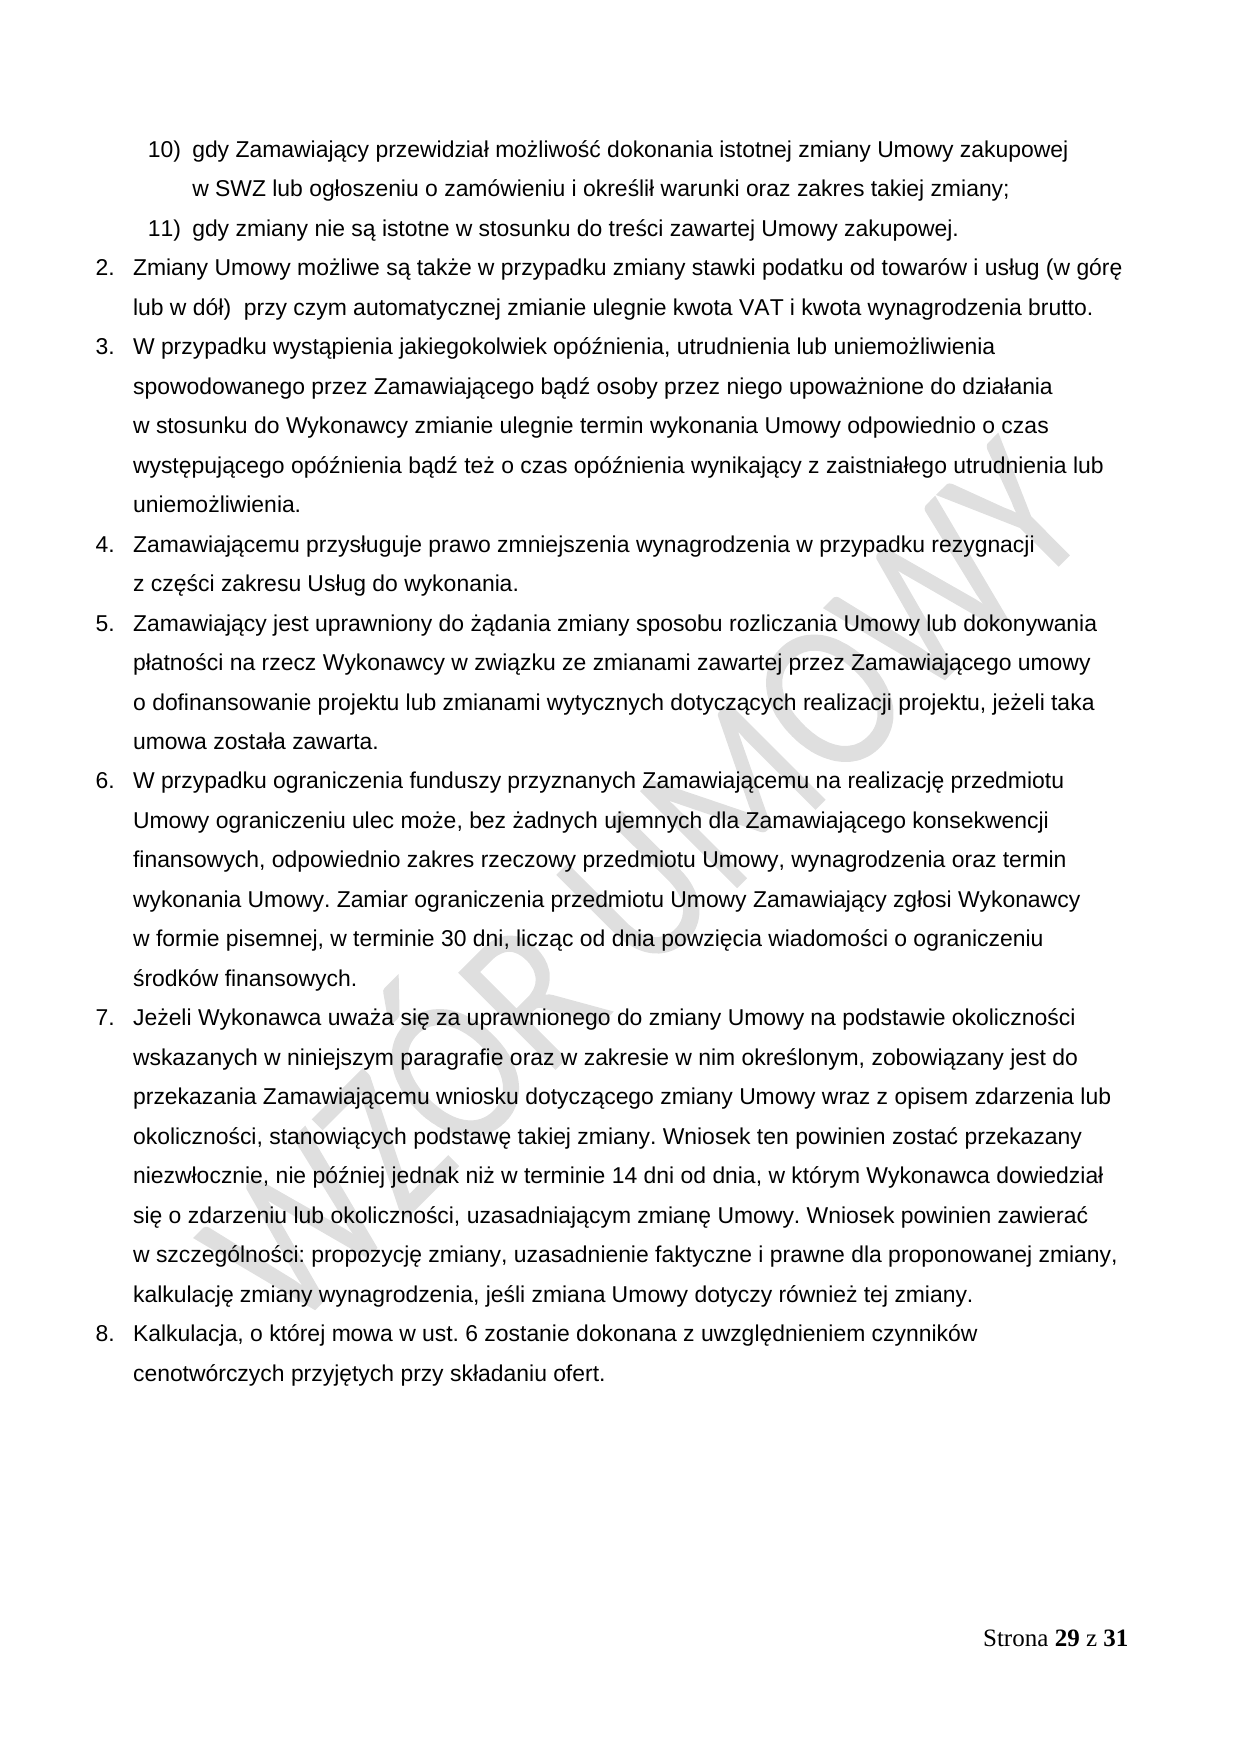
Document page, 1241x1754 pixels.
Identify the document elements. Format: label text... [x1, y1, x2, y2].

list W przypadku ograniczenia funduszy przyznanych Zamawiającemu na realizację przedmiotu Umowy ograniczeniu ulec może, bez żadnych ujemnych dla Zamawiającego konsekwencji finansowych, odpowiednio zakres rzeczowy przedmiotu Umowy, wynagrodzenia oraz termin wykonania Umowy. Zamiar ograniczenia przedmiotu Umowy Zamawiający zgłosi Wykonawcy w formie pisemnej, w terminie 30 dni, licząc od dnia powzięcia wiadomości o ograniczeniu środków finansowych. [95, 767, 1128, 991]
list Zamawiający jest uprawniony do żądania zmiany sposobu rozliczania Umowy lub dokonywania płatności na rzecz Wykonawcy w związku ze zmianami zawartej przez Zamawiającego umowy o dofinansowanie projektu lub zmianami wytycznych dotyczących realizacji projektu, jeżeli taka umowa została zawarta. [95, 609, 1128, 754]
list Kalkulacja, o której mowa w ust. 6 zostanie dokonana z uwzględnieniem czynników cenotwórczych przyjętych przy składaniu ofert. [95, 1320, 1128, 1508]
list Zamawiającemu przysługuje prawo zmniejszenia wynagrodzenia w przypadku rezygnacji z części zakresu Usług do wykonania. [95, 531, 1128, 596]
list gdy zmiany nie są istotne w stosunku do treści zawartej Umowy zakupowej. [148, 215, 1128, 241]
list W przypadku wystąpienia jakiegokolwiek opóźnienia, utrudnienia lub uniemożliwienia spowodowanego przez Zamawiającego bądź osoby przez niego upoważnione do działania w stosunku do Wykonawcy zmianie ulegnie termin wykonania Umowy odpowiednio o czas występującego opóźnienia bądź też o czas opóźnienia wynikający z zaistniałego utrudnienia lub uniemożliwienia. [95, 333, 1128, 517]
list Zmiany Umowy możliwe są także w przypadku zmiany stawki podatku od towarów i usług (w górę lub w dół) przy czym automatycznej zmianie ulegnie kwota VAT i kwota wynagrodzenia brutto. [95, 254, 1128, 320]
list gdy Zamawiający przewidział możliwość dokonania istotnej zmiany Umowy zakupowej w SWZ lub ogłoszeniu o zamówieniu i określił warunki oraz zakres takiej zmiany; [148, 136, 1128, 202]
list Jeżeli Wykonawca uważa się za uprawnionego do zmiany Umowy na podstawie okoliczności wskazanych w niniejszym paragrafie oraz w zakresie w nim określonym, zobowiązany jest do przekazania Zamawiającemu wniosku dotyczącego zmiany Umowy wraz z opisem zdarzenia lub okoliczności, stanowiących podstawę takiej zmiany. Wniosek ten powinien zostać przekazany niezwłocznie, nie później jednak niż w terminie 14 dni od dnia, w którym Wykonawca dowiedział się o zdarzeniu lub okoliczności, uzasadniającym zmianę Umowy. Wniosek powinien zawierać w szczególności: propozycję zmiany, uzasadnienie faktyczne i prawne dla proponowanej zmiany, kalkulację zmiany wynagrodzenia, jeśli zmiana Umowy dotyczy również tej zmiany. [95, 1004, 1128, 1307]
